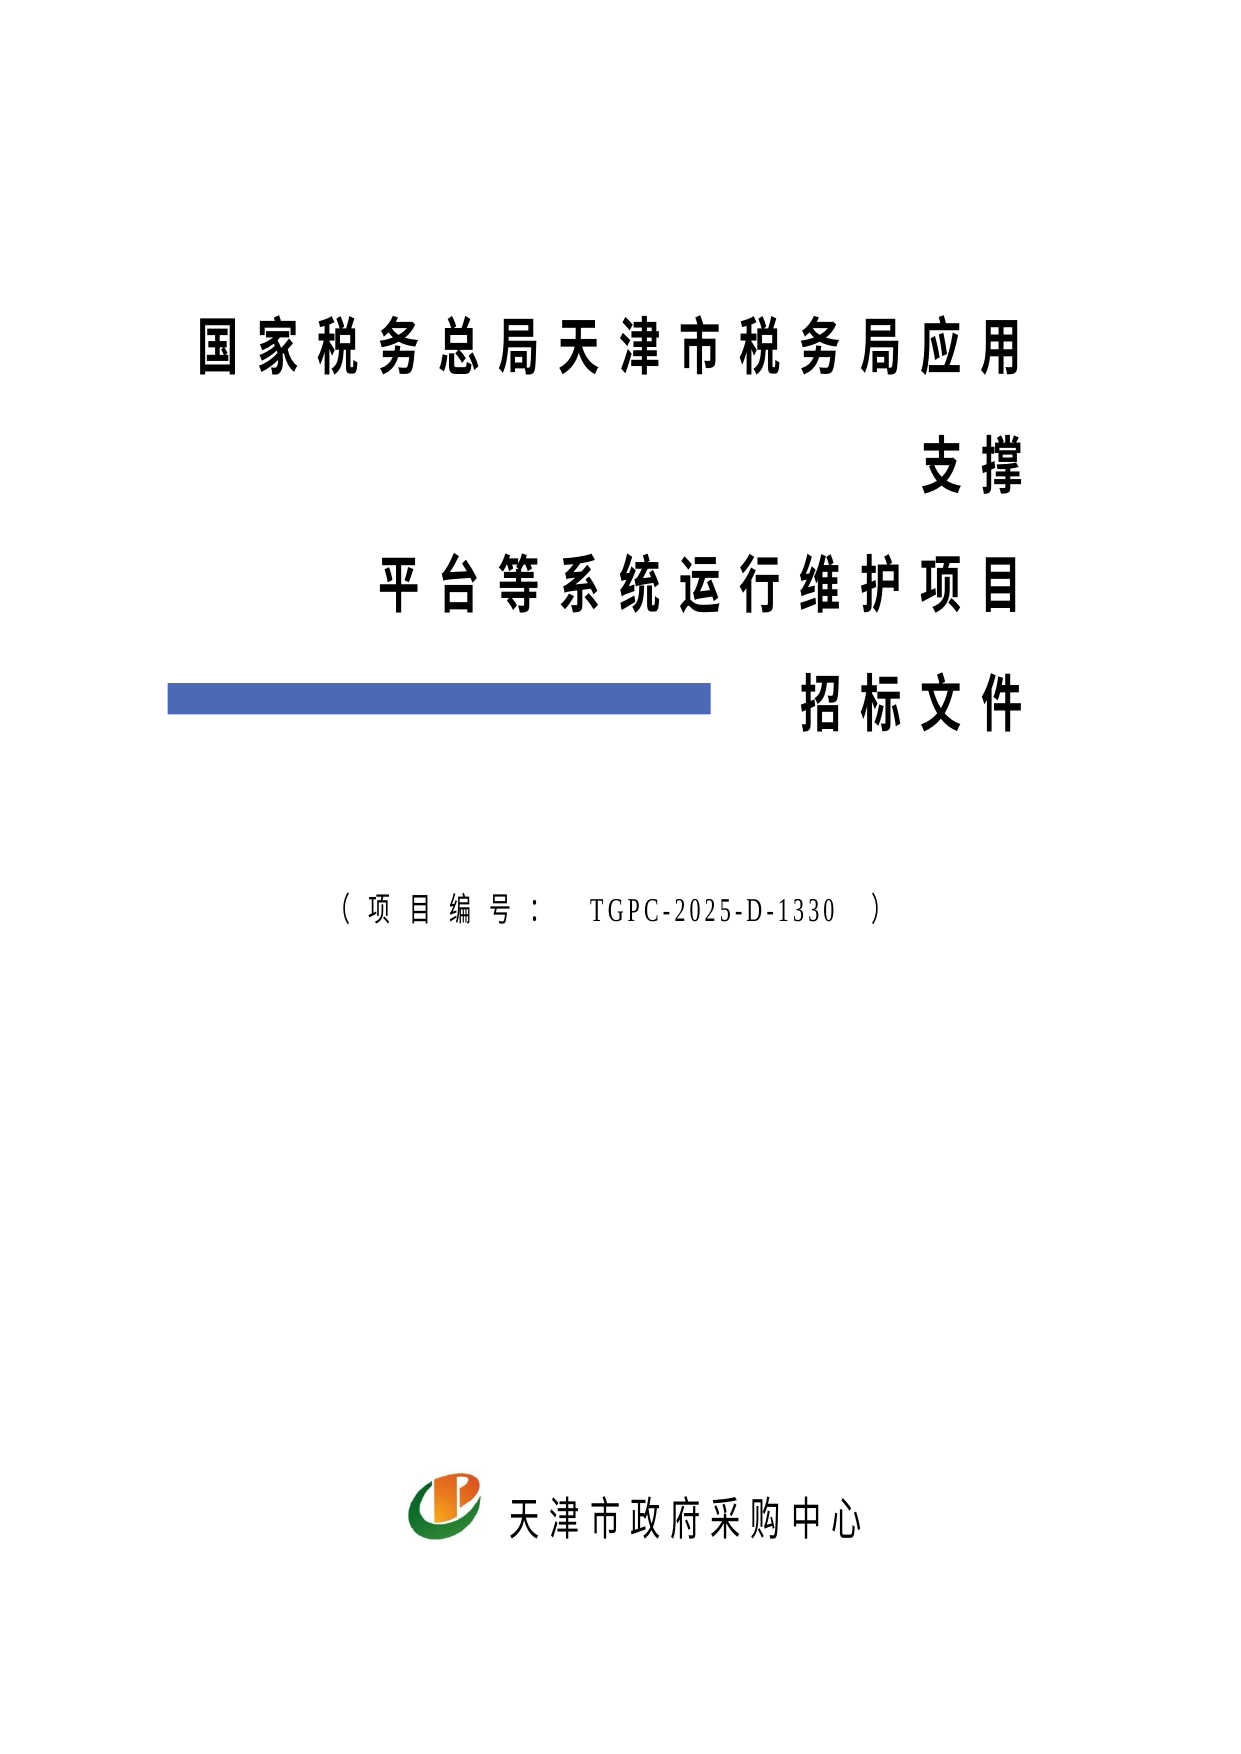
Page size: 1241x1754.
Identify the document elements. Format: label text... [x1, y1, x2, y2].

text 天津市政府采购中心 [188, 1471, 1052, 1560]
picture [404, 1470, 484, 1542]
text 国家税务总局天津市税务局应用支撑 [188, 283, 1041, 521]
text 招标文件 [188, 639, 1041, 758]
text 平台等系统运行维护项目 [188, 521, 1041, 639]
text （项目编号：TGPC-2025-D-1330） [188, 877, 1052, 936]
